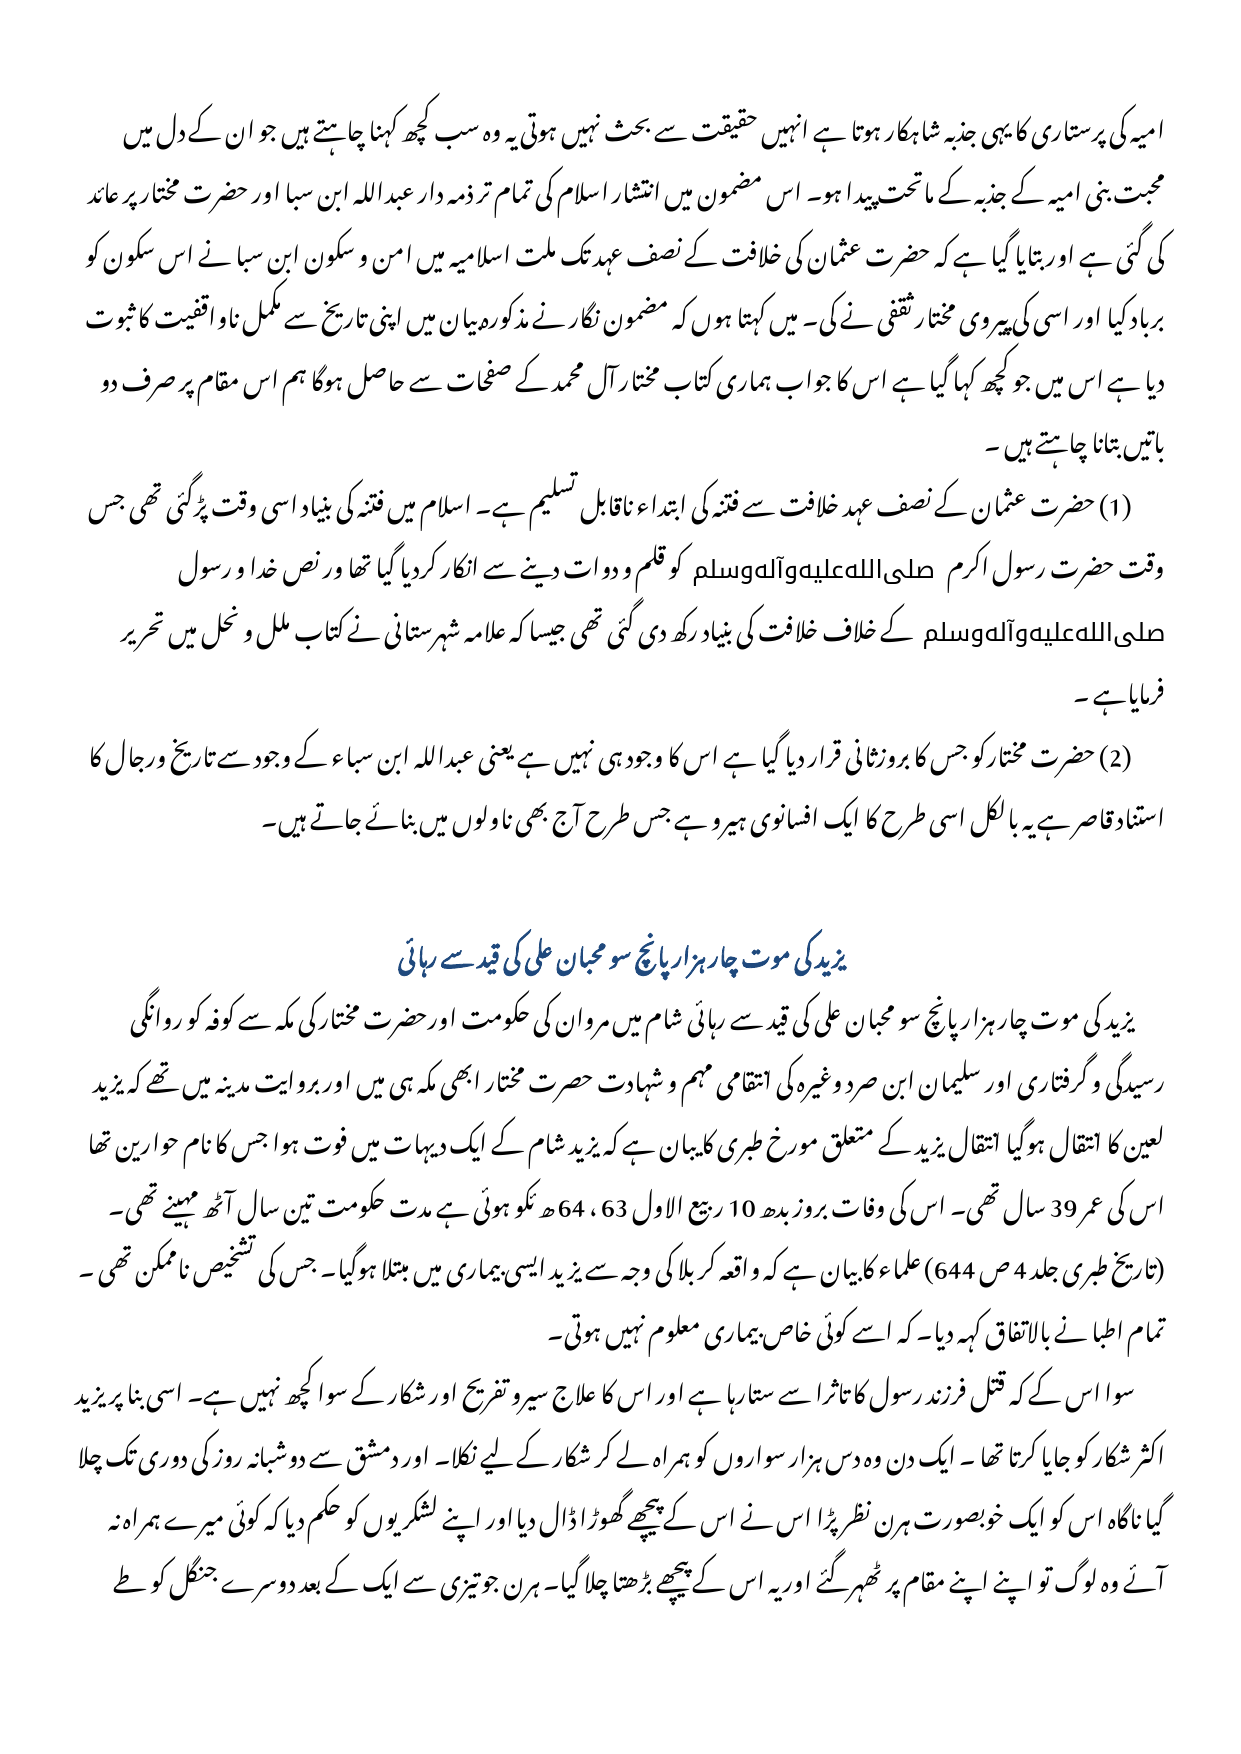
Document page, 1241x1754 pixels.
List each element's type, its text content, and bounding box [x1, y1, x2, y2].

text (2) حضرت مختارکو جس کا بروزثانی قرار دیا گیا ہے اس کا وجود ہی نہیں ہے یعنی عبداللہ ابن سباء کے وجود سے تاریخ ورجال کا استناد قاصر ہے یہ بالکل اسی طرح کا ایک افسانوی ہیرو ہے جس طرح آج بھی ناولوں میں بنائے جاتے ہیں۔ [75, 719, 1165, 844]
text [75, 1357, 1165, 1607]
text یزید کی موت چار ہزار پانچ سو محبان علی کی قید سے رہائی شام میں مروان کی حکومت اورحضرت مختار کی مکہ سے کوفہ کو روانگی رسیدگی و گرفتاری اور سلیمان ابن صرد وغیرہ کی انتقامی مہم و شہادت حصرت مختار ابھی مکہ ہی میں اور بروایت مدینہ میں تھے کہ یزید لعین کا انتقال ہوگیا انتقال یزید کے متعلق مورخ طبری کا یبان ہے کہ یزید شام کے ایک دیہات میں فوت ہوا جس کا نام حوارین تھا اس کی عمر 39 سال تھی۔ اس کی وفات بروز بدھ 10 ربیع الاول 63 ، 64 ھ ئکو ہوئی ہے مدت حکومت تین سال آٹھ مہینے تھی۔ (تاریخ طبری جلد 4 ص 644) علماء کا بیان ہے کہ واقعہ کر بلا کی وجہ سے یز ید ایسی بیماری میں مبتلا ہوگیا۔ جس کی تشخیص ناممکن تھی ۔تمام اطبا نے بالاتفاق کہہ دیا۔ کہ اسے کوئی خاص بیماری معلوم نہیں ہوتی۔ [75, 982, 1165, 1357]
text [75, 94, 1165, 469]
text (1) حضرت عثمان کے نصف عہد خلافت سے فتنہ کی ابتداء ناقابل تسلیم ہے۔ اسلام میں فتنہ کی بنیاد اسی وقت پڑگئی تھی جس وقت حضرت رسول اکرم صلى‌الله‌عليه‌وآله‌وسلم کو قلم و دوات دینے سے انکار کردیا گیا تھا ور نص خدا و رسول صلى‌الله‌عليه‌وآله‌وسلم کے خلاف خلافت کی بنیاد رکھ دی گئی تھی جیسا کہ علامہ شہرستانی نے کتاب ملل و نحل میں تحریر فرمایاہے ۔ [75, 469, 1165, 719]
subtitle یزید کی موت چار ہزار پانچ سو محبان علی کی قید سے رہائی [75, 919, 1165, 982]
